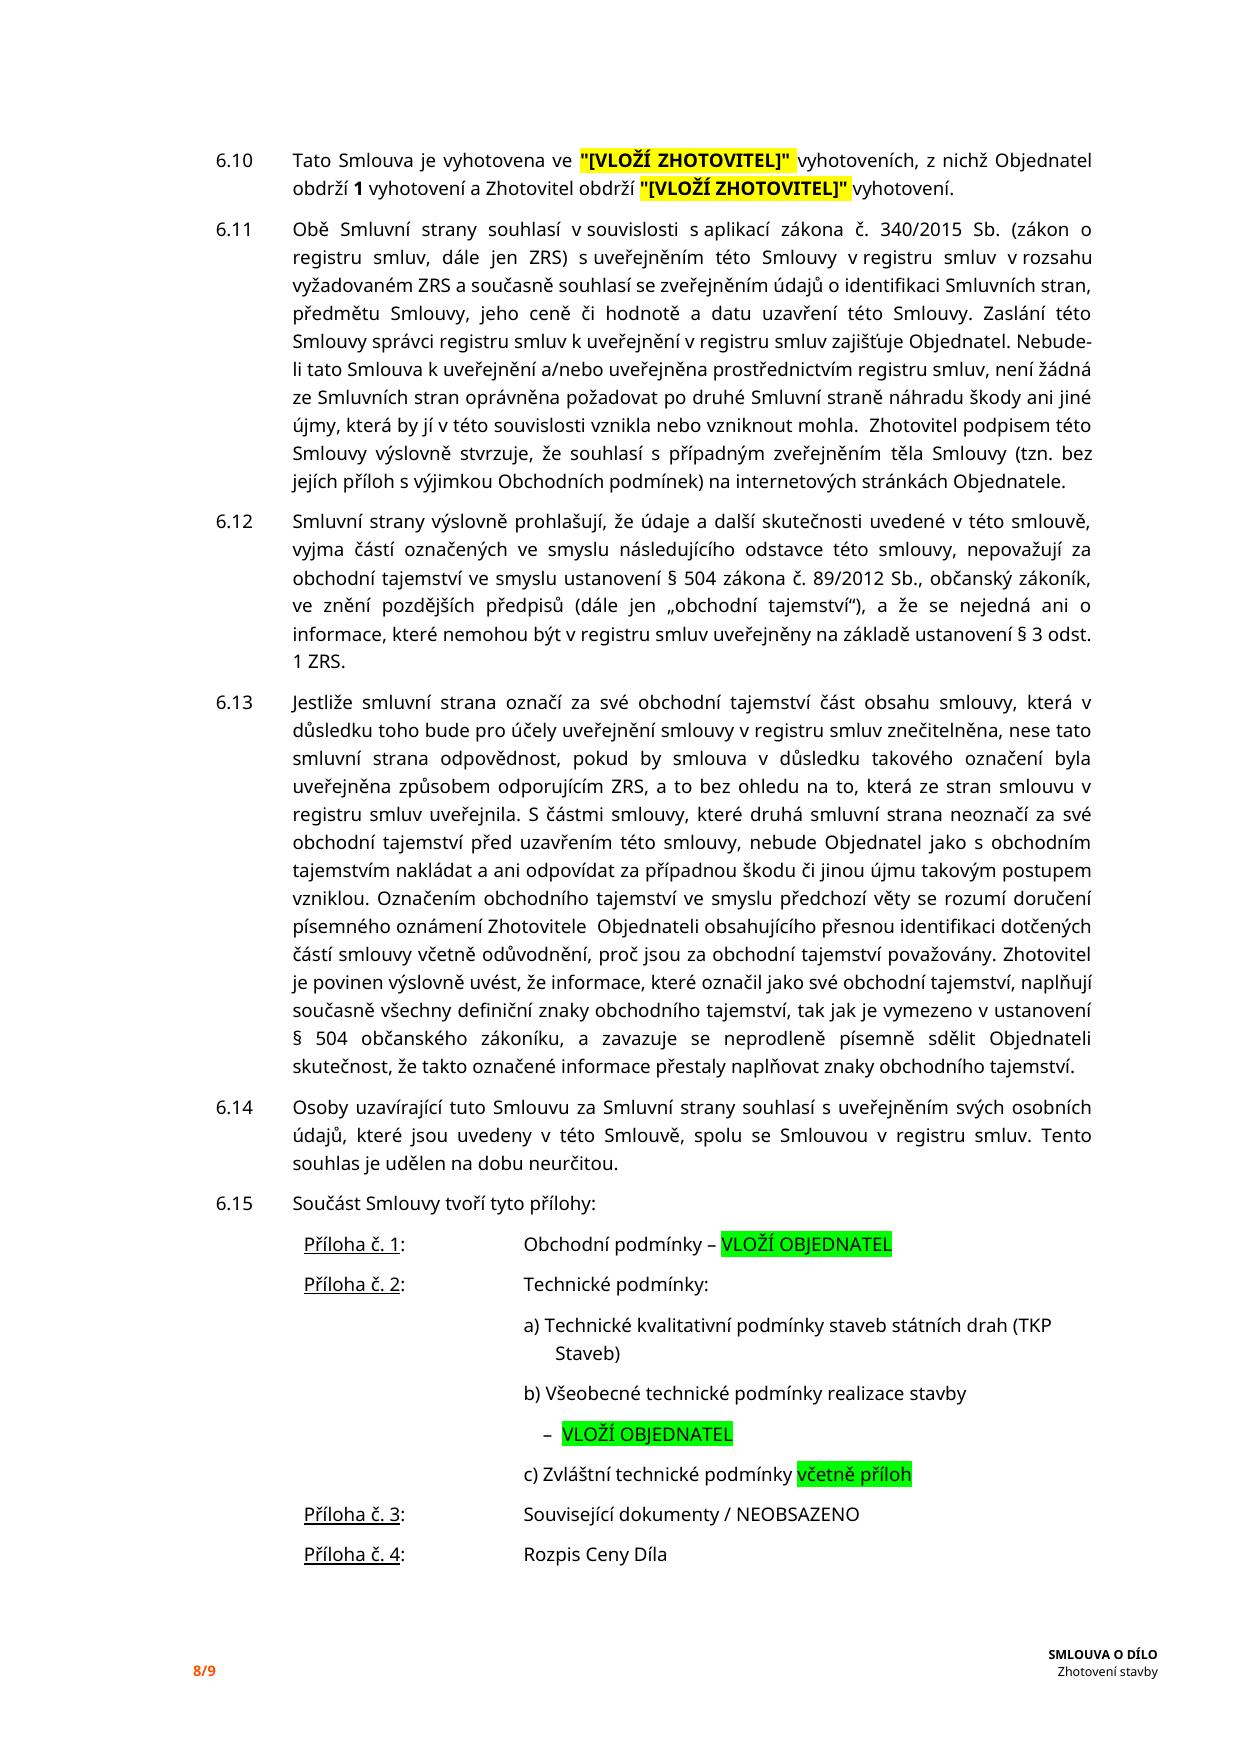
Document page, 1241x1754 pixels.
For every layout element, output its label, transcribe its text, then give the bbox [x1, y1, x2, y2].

table_cell Rozpis Ceny Díla [511, 1542, 1093, 1582]
text Osoby uzavírající tuto Smlouvu za Smluvní strany souhlasí s uveřejněním svých osobních údajů, které jsou uvedeny v této Smlouvě, spolu se Smlouvou v registru smluv. Tento souhlas je udělen na dobu neurčitou. [216, 1094, 1093, 1176]
text Smluvní strany výslovně prohlašují, že údaje a další skutečnosti uvedené v této smlouvě, vyjma částí označených ve smyslu následujícího odstavce této smlouvy, nepovažují za obchodní tajemství ve smyslu ustanovení § 504 zákona č. 89/2012 Sb., občanský zákoník, ve znění pozdějších předpisů (dále jen „obchodní tajemství“), a že se nejedná ani o informace, které nemohou být v registru smluv uveřejněny na základě ustanovení § 3 odst. 1 ZRS. [216, 509, 1093, 674]
table_cell Příloha č. 4: [216, 1542, 511, 1582]
text Součást Smlouvy tvoří tyto přílohy: [216, 1191, 1093, 1216]
table_cell Příloha č. 2: [216, 1271, 511, 1502]
table_header Příloha č. 1: [216, 1231, 511, 1271]
table_cell Příloha č. 3: [216, 1502, 511, 1542]
text Obě Smluvní strany souhlasí v souvislosti s aplikací zákona č. 340/2015 Sb. (zákon o registru smluv, dále jen ZRS) s uveřejněním této Smlouvy v registru smluv v rozsahu vyžadovaném ZRS a současně souhlasí se zveřejněním údajů o identifikaci Smluvních stran, předmětu Smlouvy, jeho ceně či hodnotě a datu uzavření této Smlouvy. Zaslání této Smlouvy správci registru smluv k uveřejnění v registru smluv zajišťuje Objednatel. Nebude-li tato Smlouva k uveřejnění a/nebo uveřejněna prostřednictvím registru smluv, není žádná ze Smluvních stran oprávněna požadovat po druhé Smluvní straně náhradu škody ani jiné újmy, která by jí v této souvislosti vznikla nebo vzniknout mohla. Zhotovitel podpisem této Smlouvy výslovně stvrzuje, že souhlasí s případným zveřejněním těla Smlouvy (tzn. bez jejích příloh s výjimkou Obchodních podmínek) na internetových stránkách Objednatele. [216, 216, 1093, 494]
table_cell Technické podmínky: a) Technické kvalitativní podmínky staveb státních drah (TKP Staveb) b) Všeobecné technické podmínky realizace stavby – VLOŽÍ OBJEDNATEL c) Zvláštní technické podmínky včetně příloh [511, 1271, 1093, 1502]
text Jestliže smluvní strana označí za své obchodní tajemství část obsahu smlouvy, která v důsledku toho bude pro účely uveřejnění smlouvy v registru smluv znečitelněna, nese tato smluvní strana odpovědnost, pokud by smlouva v důsledku takového označení byla uveřejněna způsobem odporujícím ZRS, a to bez ohledu na to, která ze stran smlouvu v registru smluv uveřejnila. S částmi smlouvy, které druhá smluvní strana neoznačí za své obchodní tajemství před uzavřením této smlouvy, nebude Objednatel jako s obchodním tajemstvím nakládat a ani odpovídat za případnou škodu či jinou újmu takovým postupem vzniklou. Označením obchodního tajemství ve smyslu předchozí věty se rozumí doručení písemného oznámení Zhotovitele Objednateli obsahujícího přesnou identifikaci dotčených částí smlouvy včetně odůvodnění, proč jsou za obchodní tajemství považovány. Zhotovitel je povinen výslovně uvést, že informace, které označil jako své obchodní tajemství, naplňují současně všechny definiční znaky obchodního tajemství, tak jak je vymezeno v ustanovení § 504 občanského zákoníku, a zavazuje se neprodleně písemně sdělit Objednateli skutečnost, že takto označené informace přestaly naplňovat znaky obchodního tajemství. [216, 689, 1093, 1079]
table_header Obchodní podmínky – VLOŽÍ OBJEDNATEL [511, 1231, 1093, 1271]
text Tato Smlouva je vyhotovena ve vyhotoveních, z nichž Objednatel obdrží 1 vyhotovení a Zhotovitel obdrží vyhotovení. [216, 147, 1093, 201]
table_cell Související dokumenty / NEOBSAZENO [511, 1502, 1093, 1542]
